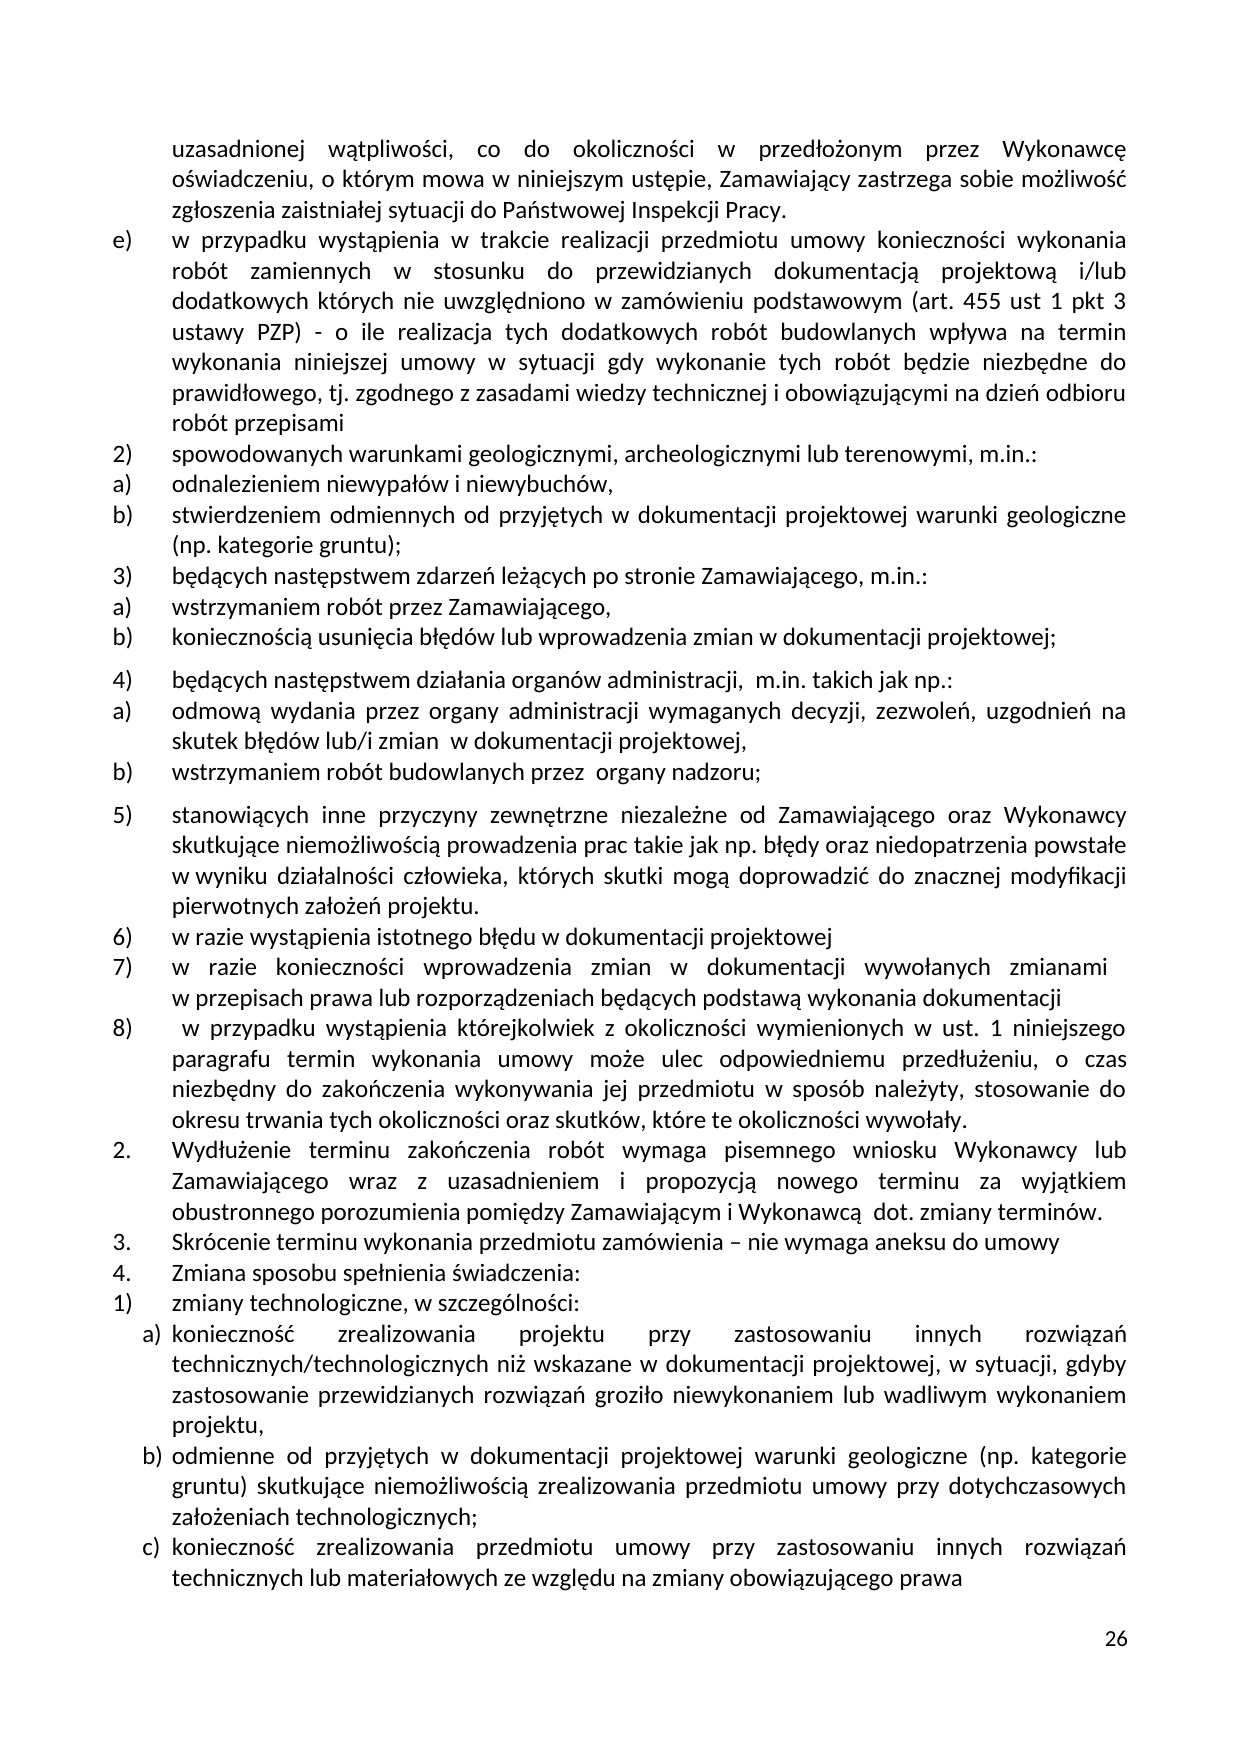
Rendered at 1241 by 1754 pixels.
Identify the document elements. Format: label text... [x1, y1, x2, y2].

list Skrócenie terminu wykonania przedmiotu zamówienia – nie wymaga aneksu do umowy [112, 1226, 1128, 1257]
list konieczność zrealizowania projektu przy zastosowaniu innych rozwiązań technicznych/technologicznych niż wskazane w dokumentacji projektowej, w sytuacji, gdyby zastosowanie przewidzianych rozwiązań groziło niewykonaniem lub wadliwym wykonaniem projektu, [142, 1318, 1128, 1440]
list w przypadku wystąpienia którejkolwiek z okoliczności wymienionych w ust. 1 niniejszego paragrafu termin wykonania umowy może ulec odpowiedniemu przedłużeniu, o czas niezbędny do zakończenia wykonywania jej przedmiotu w sposób należyty, stosowanie do okresu trwania tych okoliczności oraz skutków, które te okoliczności wywołały. [112, 1012, 1128, 1134]
list w razie wystąpienia istotnego błędu w dokumentacji projektowej [112, 921, 1128, 951]
list odmową wydania przez organy administracji wymaganych decyzji, zezwoleń, uzgodnień na skutek błędów lub/i zmian w dokumentacji projektowej, [112, 695, 1128, 756]
list koniecznością usunięcia błędów lub wprowadzenia zmian w dokumentacji projektowej; [112, 621, 1128, 652]
list w przypadku wystąpienia w trakcie realizacji przedmiotu umowy konieczności wykonania robót zamiennych w stosunku do przewidzianych dokumentacją projektową i/lub dodatkowych których nie uwzględniono w zamówieniu podstawowym (art. 455 ust 1 pkt 3 ustawy PZP) - o ile realizacja tych dodatkowych robót budowlanych wpływa na termin wykonania niniejszej umowy w sytuacji gdy wykonanie tych robót będzie niezbędne do prawidłowego, tj. zgodnego z zasadami wiedzy technicznej i obowiązującymi na dzień odbioru robót przepisami [112, 224, 1128, 438]
list Zmiana sposobu spełnienia świadczenia: [112, 1257, 1128, 1287]
list odnalezieniem niewypałów i niewybuchów, [112, 469, 1128, 499]
list wstrzymaniem robót budowlanych przez organy nadzoru; [112, 756, 1128, 786]
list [112, 133, 1128, 224]
list będących następstwem zdarzeń leżących po stronie Zamawiającego, m.in.: [112, 560, 1128, 591]
list stanowiących inne przyczyny zewnętrzne niezależne od Zamawiającego oraz Wykonawcy skutkujące niemożliwością prowadzenia prac takie jak np. błędy oraz niedopatrzenia powstałe w wyniku działalności człowieka, których skutki mogą doprowadzić do znacznej modyfikacji pierwotnych założeń projektu. [112, 799, 1128, 921]
list będących następstwem działania organów administracji, m.in. takich jak np.: [112, 664, 1128, 695]
list spowodowanych warunkami geologicznymi, archeologicznymi lub terenowymi, m.in.: [112, 438, 1128, 469]
list zmiany technologiczne, w szczególności: [112, 1287, 1128, 1318]
list stwierdzeniem odmiennych od przyjętych w dokumentacji projektowej warunki geologiczne (np. kategorie gruntu); [112, 499, 1128, 560]
list odmienne od przyjętych w dokumentacji projektowej warunki geologiczne (np. kategorie gruntu) skutkujące niemożliwością zrealizowania przedmiotu umowy przy dotychczasowych założeniach technologicznych; [142, 1440, 1128, 1531]
list wstrzymaniem robót przez Zamawiającego, [112, 591, 1128, 621]
list Wydłużenie terminu zakończenia robót wymaga pisemnego wniosku Wykonawcy lub Zamawiającego wraz z uzasadnieniem i propozycją nowego terminu za wyjątkiem obustronnego porozumienia pomiędzy Zamawiającym i Wykonawcą dot. zmiany terminów. [112, 1134, 1128, 1226]
list w razie konieczności wprowadzenia zmian w dokumentacji wywołanych zmianami w przepisach prawa lub rozporządzeniach będących podstawą wykonania dokumentacji [112, 951, 1128, 1012]
list konieczność zrealizowania przedmiotu umowy przy zastosowaniu innych rozwiązań technicznych lub materiałowych ze względu na zmiany obowiązującego prawa [142, 1531, 1128, 1592]
